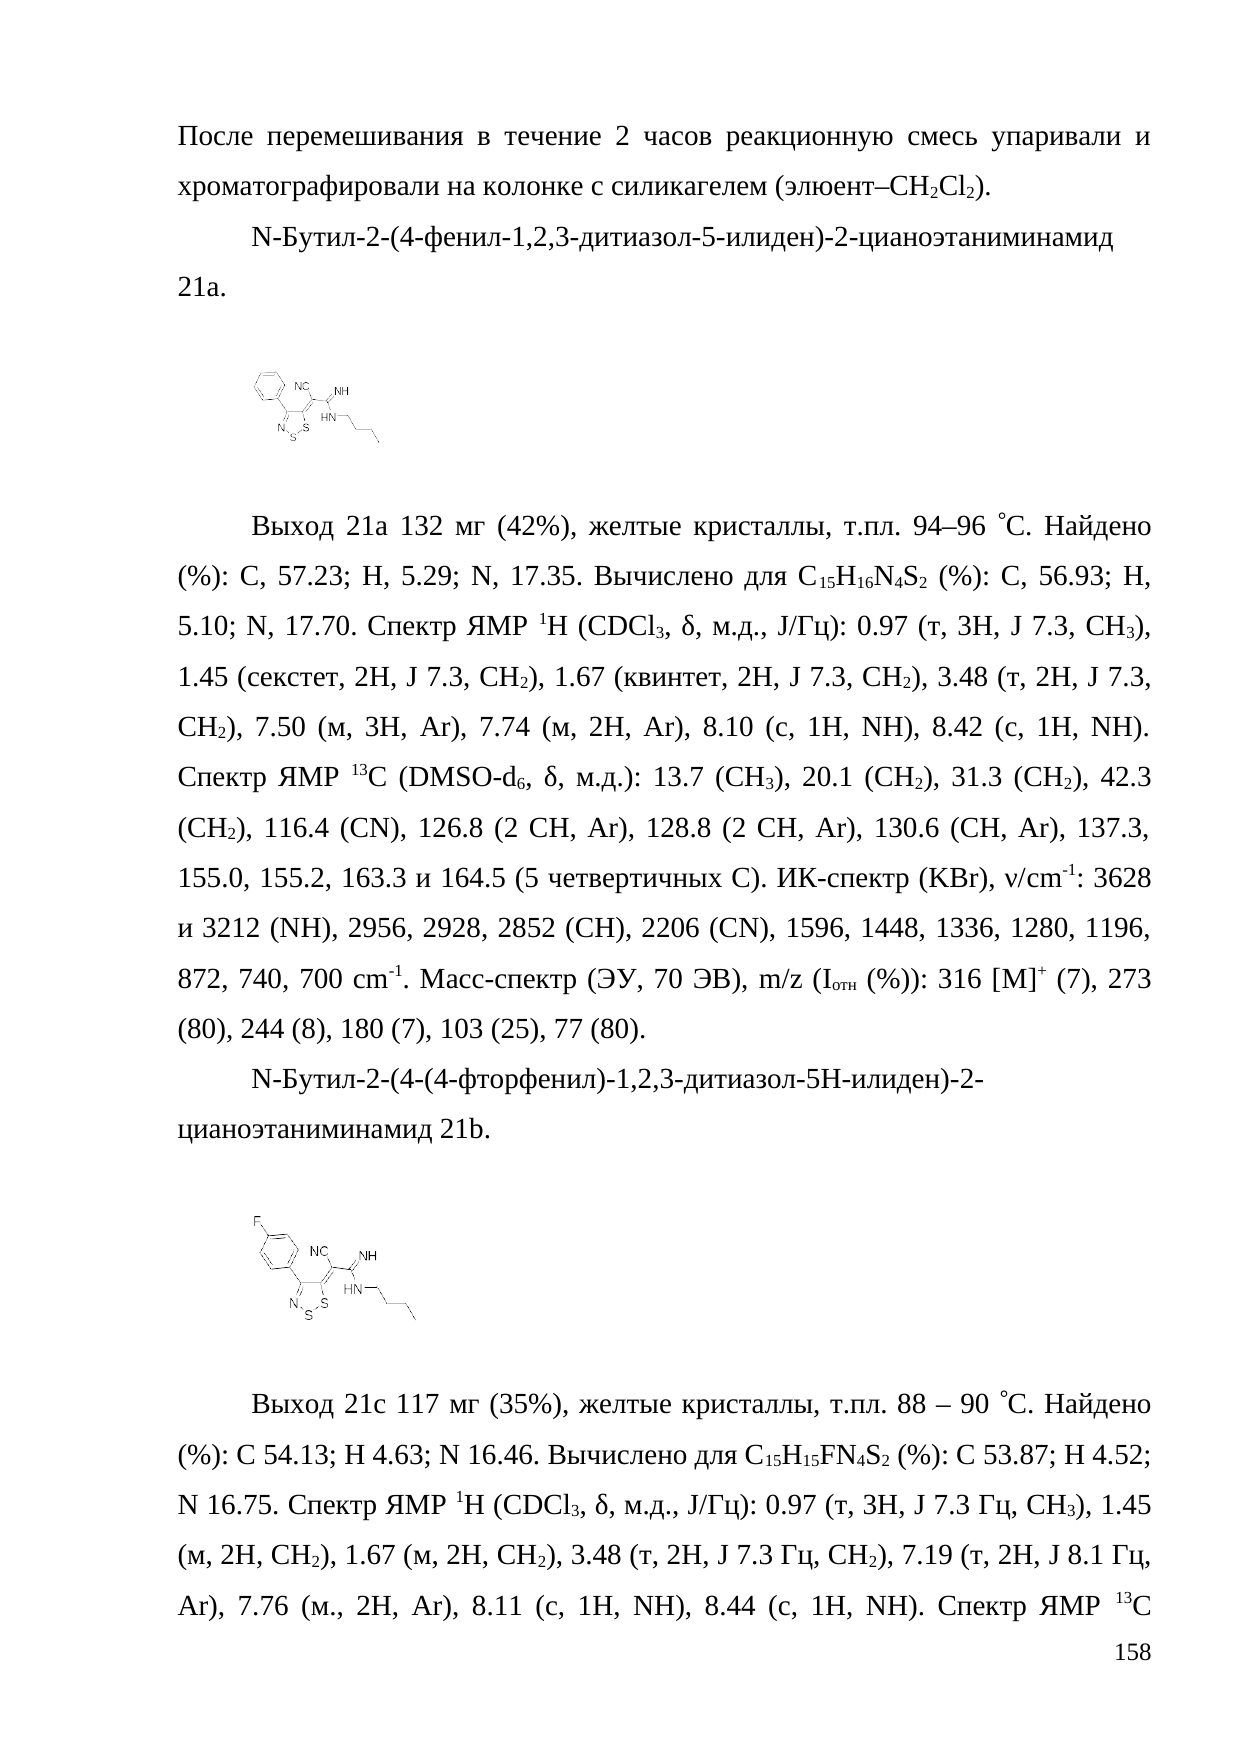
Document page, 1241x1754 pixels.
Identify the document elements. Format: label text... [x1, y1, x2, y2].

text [177, 1386, 1152, 1621]
text N-Бутил-2-(4-фенил-1,2,3-дитиазол-5-илиден)-2-цианоэтаниминамид 21а. [177, 219, 1152, 303]
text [177, 118, 1152, 202]
text Выход 21а 132 мг (42%), желтые кристаллы, т.пл. 94–96 С. Найдено (%): C, 57.23; H, 5.29; N, 17.35. Вычислено для C15H16N4S2 (%): C, 56.93; H, 5.10; N, 17.70. Спектр ЯМР 1H (CDCl3, δ, м.д., J/Гц): 0.97 (т, 3H, J 7.3, СН3), 1.45 (секстет, 2H, J 7.3, СН2), 1.67 (квинтет, 2H, J 7.3, СН2), 3.48 (т, 2Н, J 7.3, СН2), 7.50 (м, 3Н, Ar), 7.74 (м, 2Н, Ar), 8.10 (с, 1Н, NH), 8.42 (с, 1Н, NH). Спектр ЯМР (DMSO-d6, δ, м.д.): 13.7 (СH3), 20.1 (CH2), 31.3 (CH2), 42.3 (CH2), 116.4 (CN), 126.8 (2 CH, Ar), 128.8 (2 CH, Ar), 130.6 (CH, Ar), 137.3, 155.0, 155.2, 163.3 и 164.5 (5 четвертичных C). ИК-спектр (KBr), ν/cm-1: 3628 и 3212 (NH), 2956, 2928, 2852 (СH), 2206 (CN), 1596, 1448, 1336, 1280, 1196, 872, 740, 700 cm-1. Масс-спектр (ЭУ, 70 ЭВ), m/z (Iотн (%)): 316 [M]+ (7), 273 (80), 244 (8), 180 (7), 103 (25), 77 (80). [177, 508, 1152, 1044]
text N-Бутил-2-(4-(4-фторфенил)-1,2,3-дитиазол-5H-илиден)-2-цианоэтаниминамид 21b. [177, 1061, 1152, 1145]
